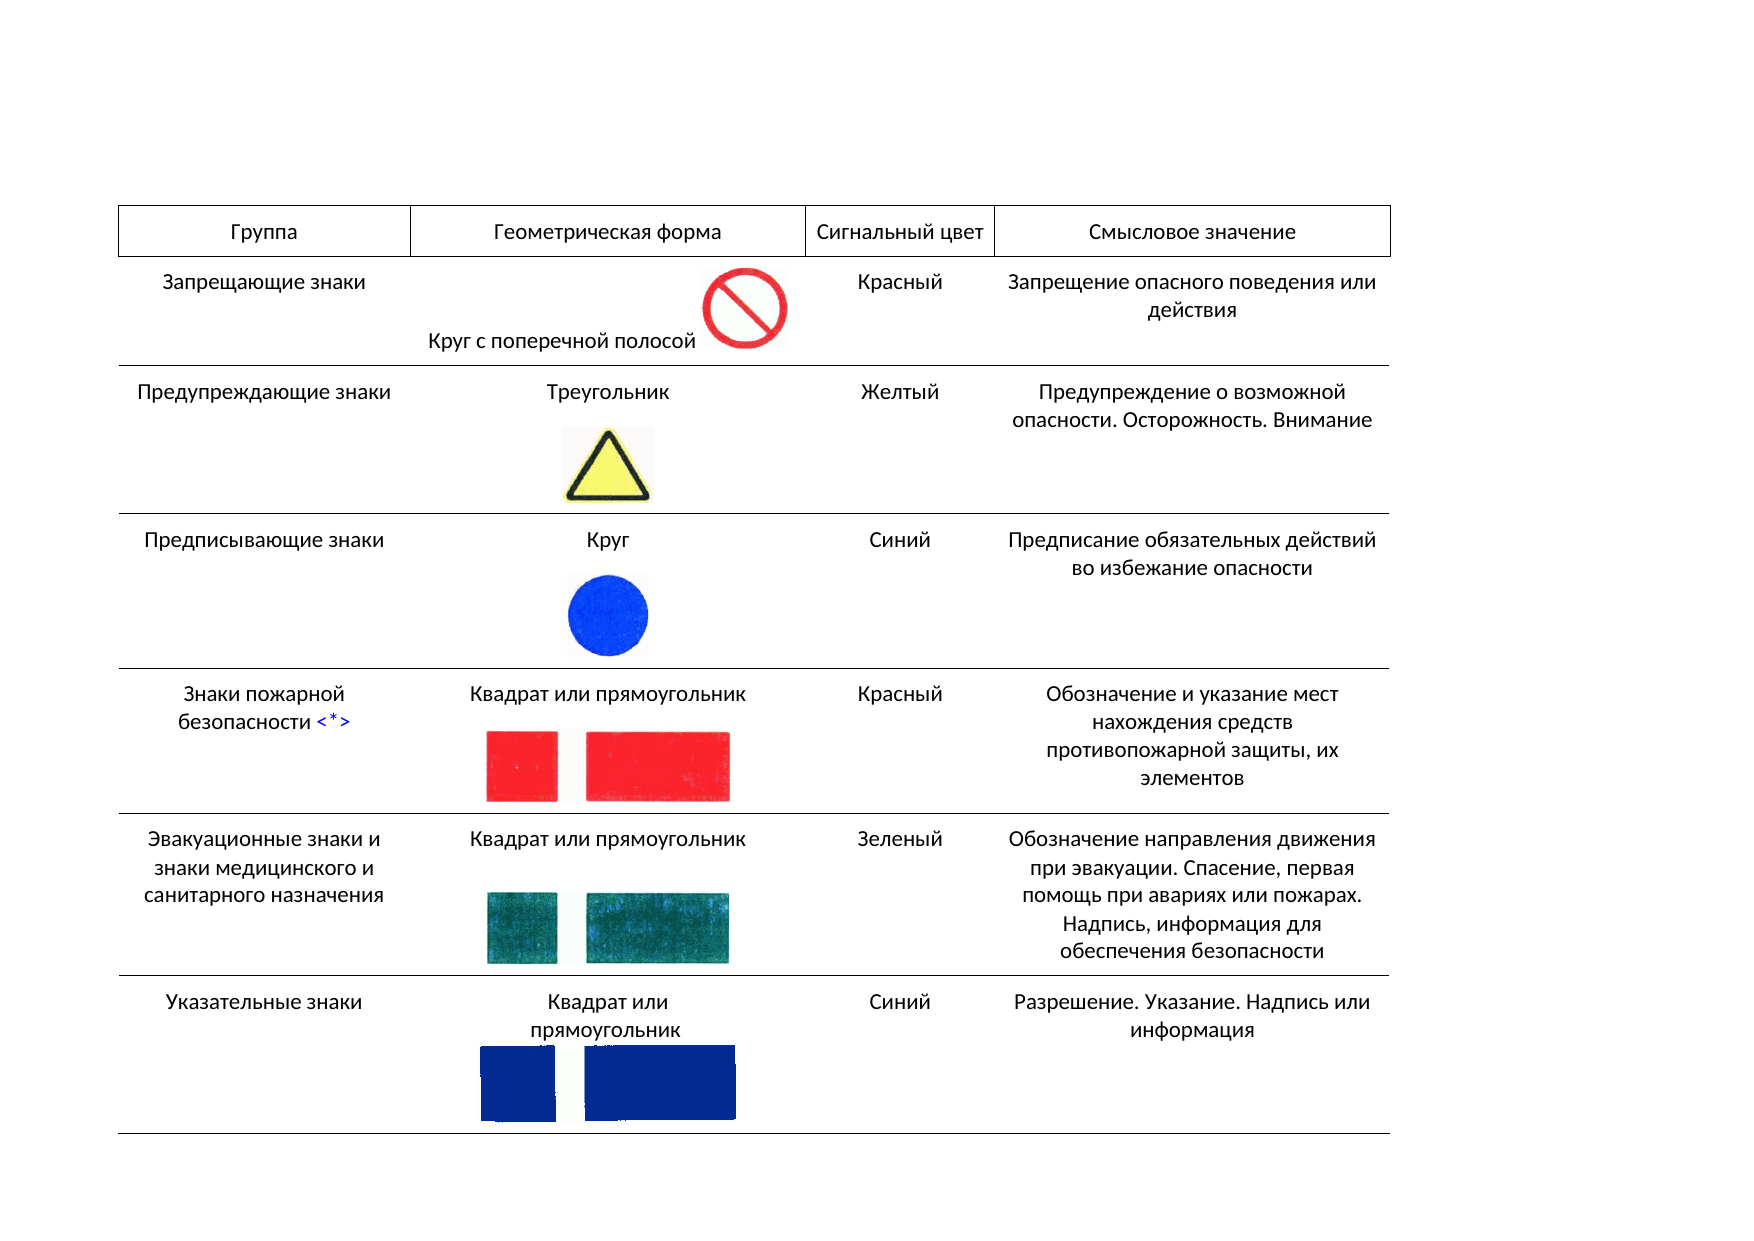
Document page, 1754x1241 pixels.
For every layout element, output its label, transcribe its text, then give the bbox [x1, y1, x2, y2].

table_cell Запрещающие знаки [118, 257, 410, 365]
table_cell [410, 863, 806, 975]
table_cell Красный [806, 257, 995, 365]
table_cell Разрешение. Указание. Надпись или информация [995, 975, 1390, 1133]
table_header Смысловое значение [995, 206, 1390, 256]
table_cell Круг [410, 514, 806, 563]
table_cell Предписание обязательных действий во избежание опасности [995, 513, 1390, 667]
picture [478, 1042, 737, 1123]
table_cell Треугольник [410, 366, 806, 416]
table_cell Предписывающие знаки [118, 513, 410, 667]
table_cell Обозначение и указание мест нахождения средств противопожарной защиты, их элементов [995, 668, 1390, 813]
table_cell Квадрат или прямоугольник [410, 814, 806, 863]
table_cell Предупреждение о возможной опасности. Осторожность. Внимание [995, 365, 1390, 513]
table_cell Круг с поперечной полосой [410, 257, 806, 365]
picture [485, 891, 731, 965]
picture [562, 427, 654, 503]
table_header Сигнальный цвет [806, 206, 994, 256]
table_cell [410, 563, 806, 667]
table_cell [410, 416, 806, 513]
table_cell Квадрат или прямоугольник [410, 976, 806, 1133]
table_header Группа [119, 206, 410, 256]
table_cell Желтый [806, 366, 995, 513]
picture [484, 729, 732, 803]
table_cell Обозначение направления движения при эвакуации. Спасение, первая помощь при авариях или пожарах. Надпись, информация для обеспечения безопасности [995, 813, 1390, 975]
table_cell Предупреждающие знаки [118, 365, 410, 513]
table_cell Эвакуационные знаки и знаки медицинского и санитарного назначения [118, 813, 410, 975]
table_cell Знаки пожарной безопасности <*> [118, 668, 410, 813]
table_cell Квадрат или прямоугольник [410, 669, 806, 718]
picture [701, 267, 788, 349]
table_header Геометрическая форма [411, 206, 805, 256]
table_cell Синий [806, 976, 995, 1133]
table_cell Запрещение опасного поведения или действия [995, 257, 1390, 365]
table_cell Синий [806, 514, 995, 667]
table_cell [410, 718, 806, 813]
table_cell Зеленый [806, 814, 995, 975]
picture [567, 574, 649, 657]
table_cell Указательные знаки [118, 975, 410, 1133]
table_cell Красный [806, 669, 995, 813]
